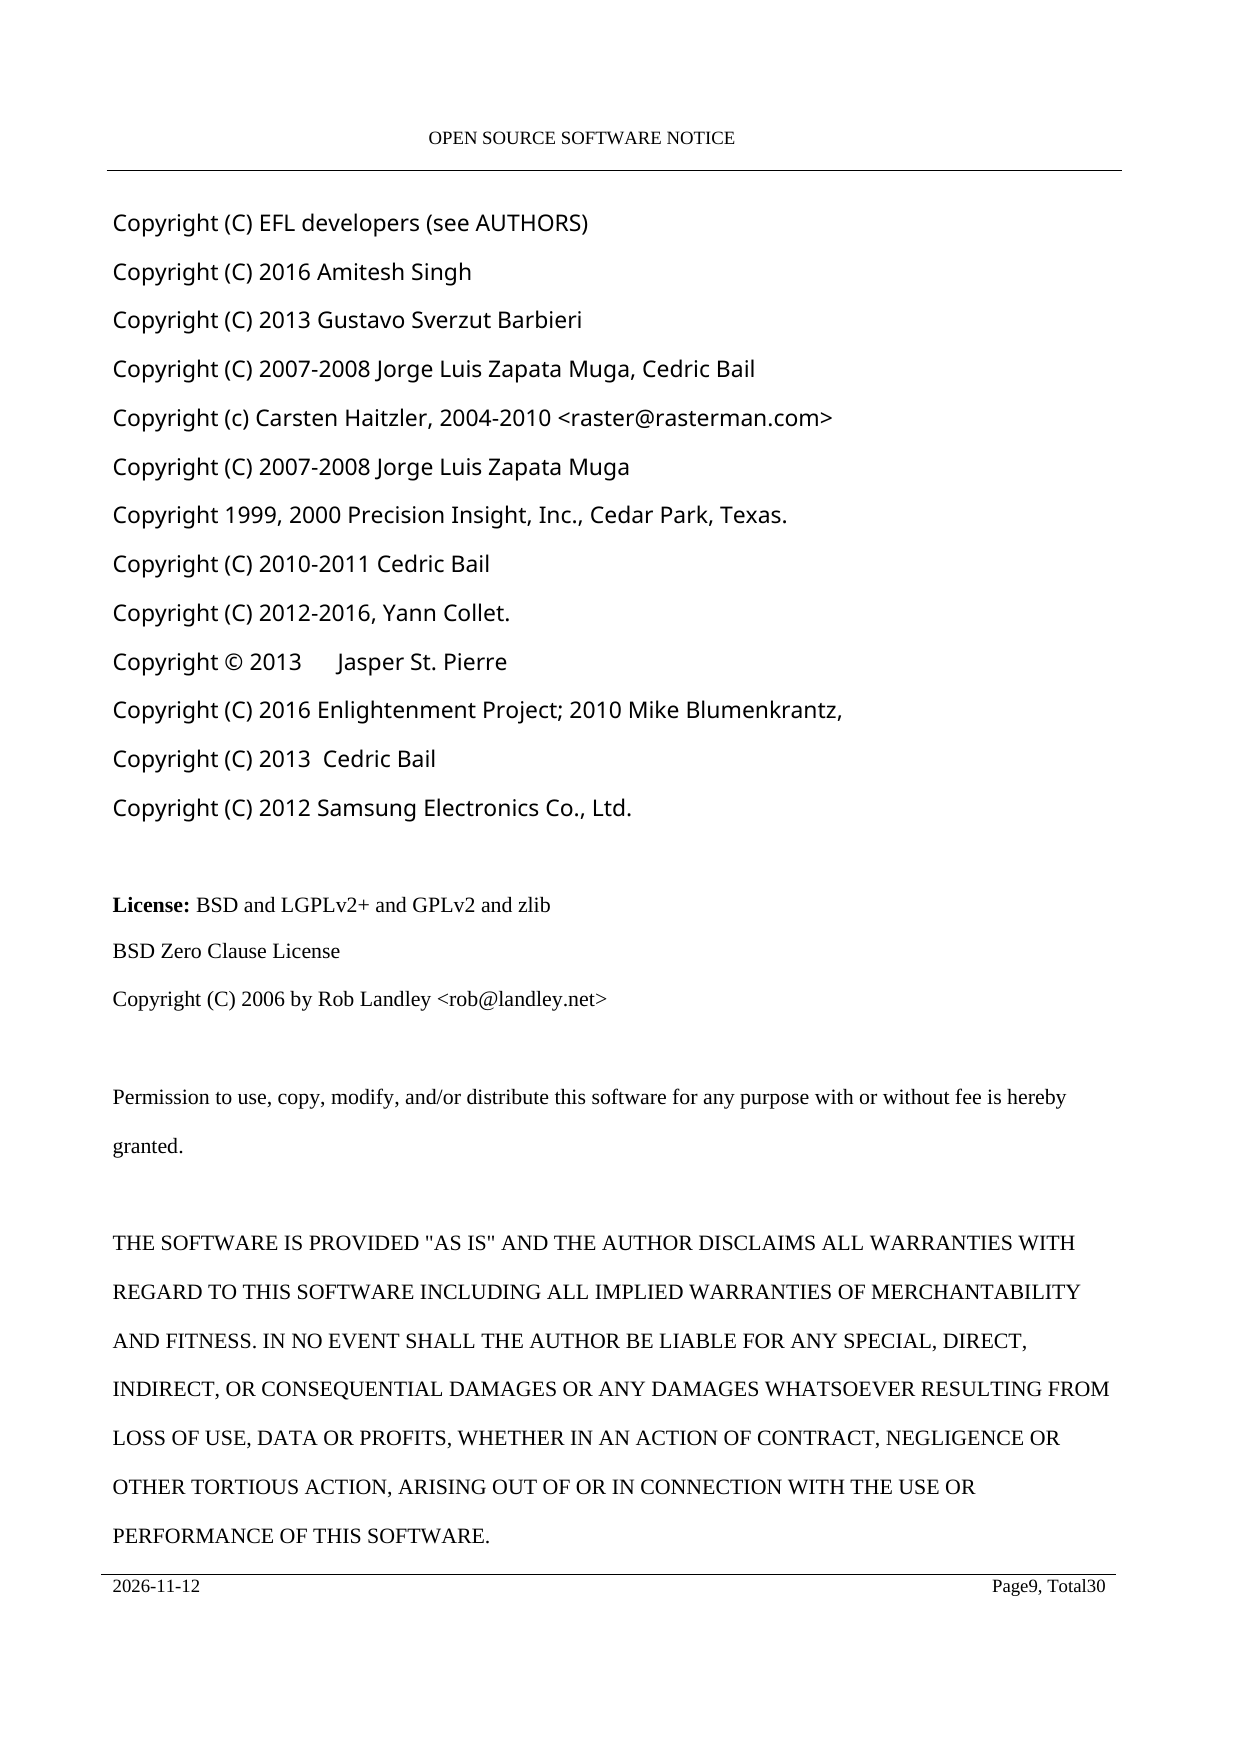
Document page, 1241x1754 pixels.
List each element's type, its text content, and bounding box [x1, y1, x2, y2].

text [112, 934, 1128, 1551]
text License: BSD and LGPLv2+ and GPLv2 and zlib [112, 889, 1128, 921]
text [112, 206, 1128, 873]
